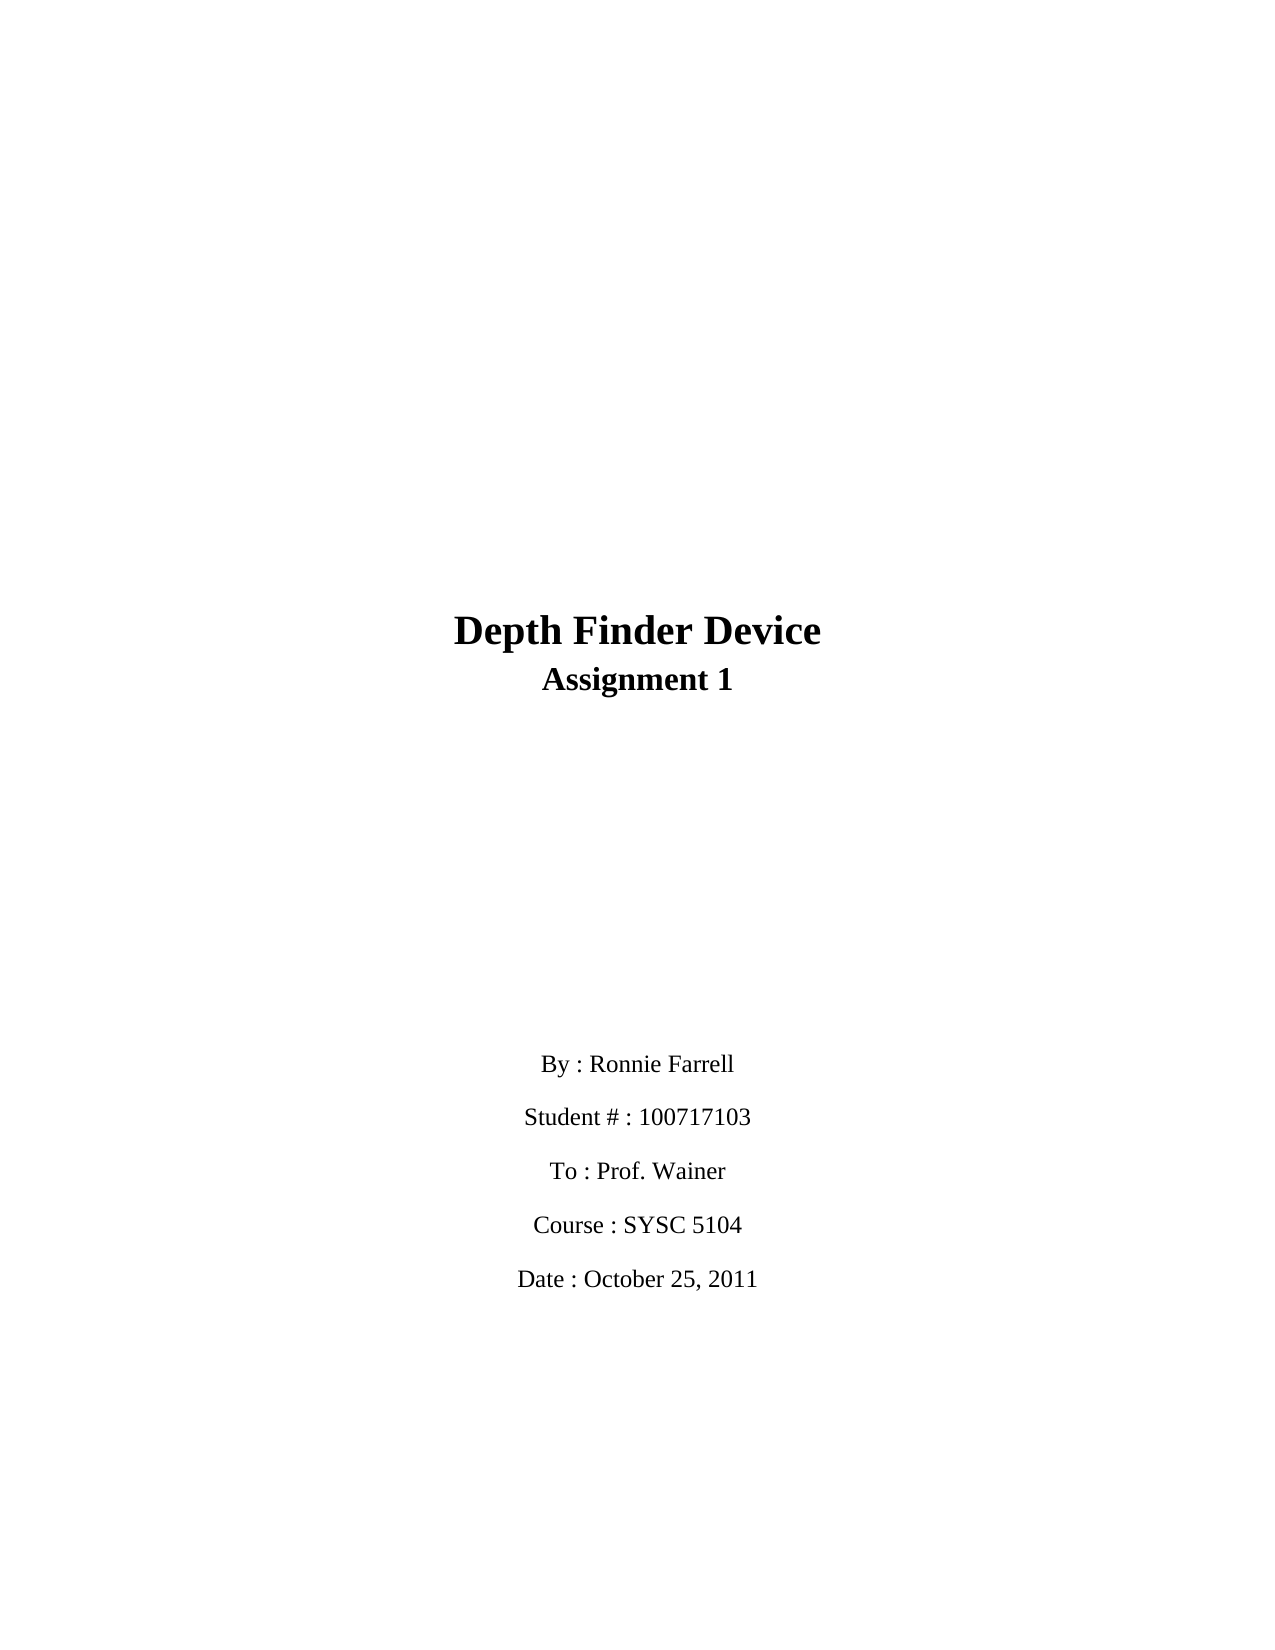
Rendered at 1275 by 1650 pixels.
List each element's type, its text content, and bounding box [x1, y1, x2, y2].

text Depth Finder Device Assignment 1 [150, 606, 1125, 698]
text To : Prof. Wainer [150, 1156, 1125, 1185]
text Student # : 100717103 [150, 1102, 1125, 1131]
text By : Ronnie Farrell [150, 1049, 1125, 1077]
text Course : SYSC 5104 [150, 1210, 1125, 1239]
text Date : October 25, 2011 [150, 1264, 1125, 1293]
